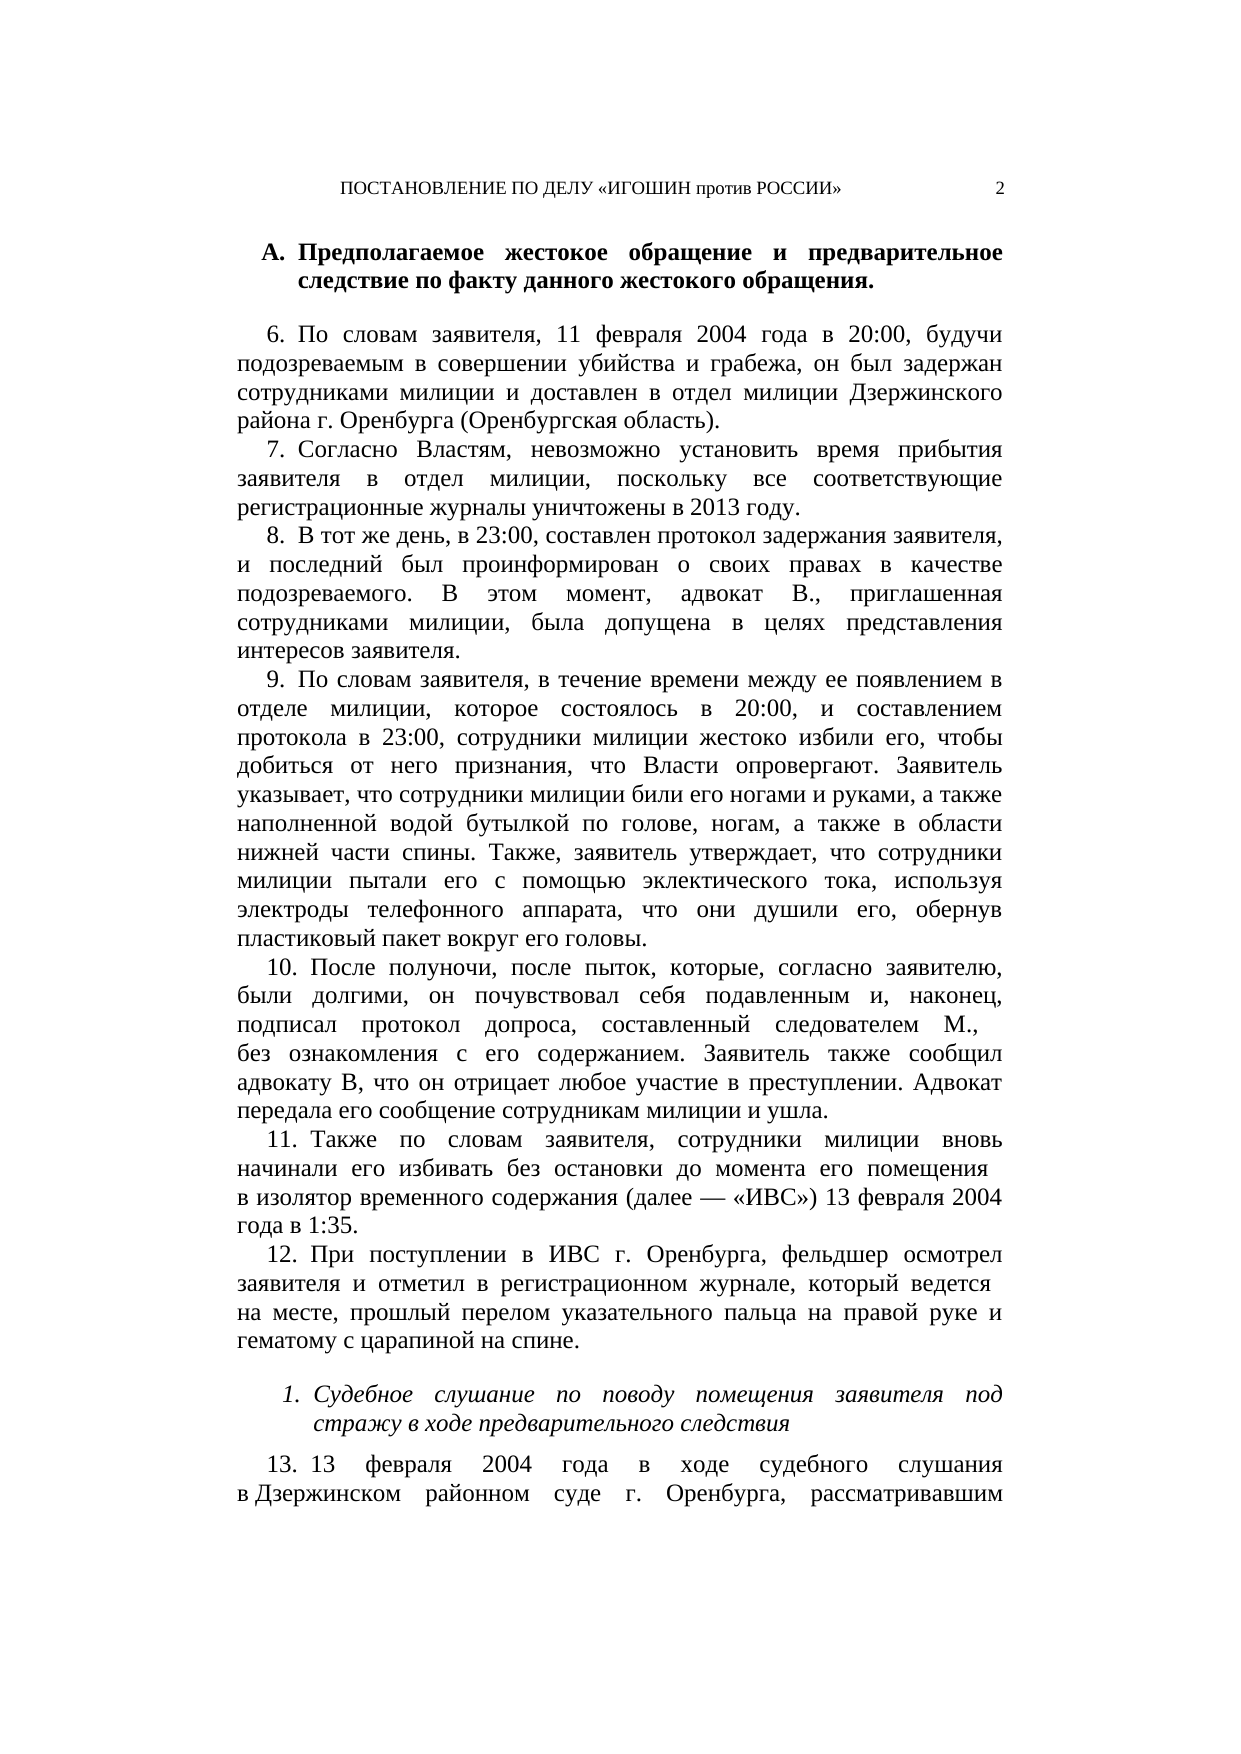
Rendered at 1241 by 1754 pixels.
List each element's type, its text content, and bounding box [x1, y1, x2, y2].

subtitle 1. Судебное слушание по поводу помещения заявителя под стражу в ходе предварительного следствия [282, 1379, 1003, 1437]
text 9. По словам заявителя, в течение времени между ее появлением в отделе милиции, которое состоялось в 20:00, и составлением протокола в 23:00, сотрудники милиции жестоко избили его, чтобы добиться от него признания, что Власти опровергают. Заявитель указывает, что сотрудники милиции били его ногами и руками, а также наполненной водой бутылкой по голове, ногам, а также в области нижней части спины. Также, заявитель утверждает, что сотрудники милиции пытали его с помощью эклектического тока, используя электроды телефонного аппарата, что они душили его, обернув пластиковый пакет вокруг его головы. [237, 664, 1003, 952]
text 10. После полуночи, после пыток, которые, согласно заявителю, были долгими, он почувствовал себя подавленным и, наконец, подписал протокол допроса, составленный следователем М., без ознакомления с его содержанием. Заявитель также сообщил адвокату В, что он отрицает любое участие в преступлении. Адвокат передала его сообщение сотрудникам милиции и ушла. [237, 952, 1003, 1124]
text 12. При поступлении в ИВС г. Оренбурга, фельдшер осмотрел заявителя и отметил в регистрационном журнале, который ведется на месте, прошлый перелом указательного пальца на правой руке и гематому с царапиной на спине. [237, 1239, 1003, 1354]
text 11. Также по словам заявителя, сотрудники милиции вновь начинали его избивать без остановки до момента его помещения в изолятор временного содержания (далее — «ИВС») 13 февраля 2004 года в 1:35. [237, 1124, 1003, 1239]
subtitle A. Предполагаемое жестокое обращение и предварительное следствие по факту данного жестокого обращения. [261, 237, 1003, 294]
text 8. В тот же день, в 23:00, составлен протокол задержания заявителя, и последний был проинформирован о своих правах в качестве подозреваемого. В этом момент, адвокат В., приглашенная сотрудниками милиции, была допущена в целях представления интересов заявителя. [237, 521, 1003, 664]
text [237, 1449, 1003, 1507]
text 7. Согласно Властям, невозможно установить время прибытия заявителя в отдел милиции, поскольку все соответствующие регистрационные журналы уничтожены в 2013 году. [237, 434, 1003, 521]
text 6. По словам заявителя, 11 февраля 2004 года в 20:00, будучи подозреваемым в совершении убийства и грабежа, он был задержан сотрудниками милиции и доставлен в отдел милиции Дзержинского района г. Оренбурга (Оренбургская область). [237, 319, 1003, 434]
